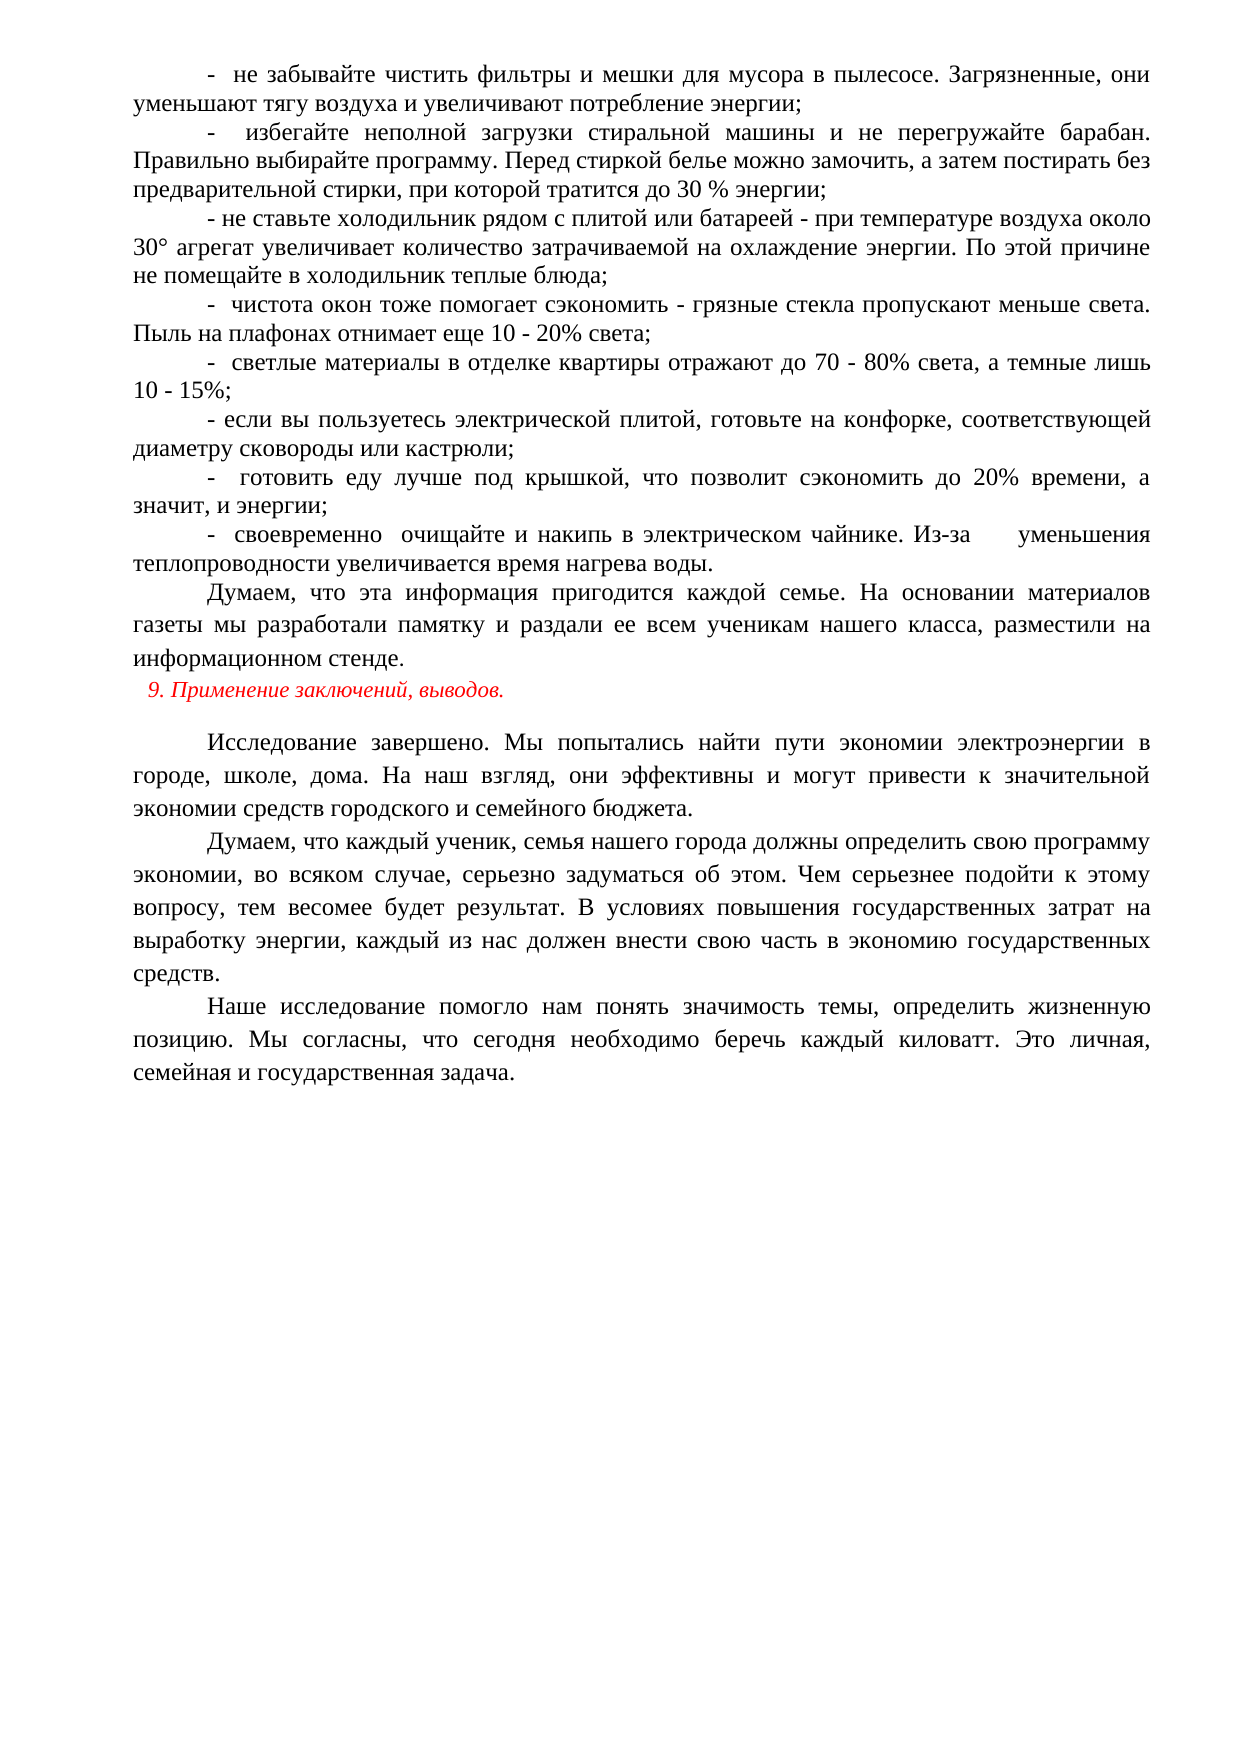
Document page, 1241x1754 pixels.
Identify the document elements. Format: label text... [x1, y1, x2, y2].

text - готовить еду лучше под крышкой, что позволит сэкономить до 20% времени, а значит, и энергии; [133, 462, 1152, 519]
text Думаем, что эта информация пригодится каждой семье. На основании материалов газеты мы разработали памятку и раздали ее всем ученикам нашего класса, разместили на информационном стенде. [133, 577, 1152, 672]
text - если вы пользуетесь электрической плитой, готовьте на конфорке, соответствующей диаметру сковороды или кастрюли; [133, 404, 1152, 462]
list Исследование завершено. Мы попытались найти пути экономии электроэнергии в городе, школе, дома. На наш взгляд, они эффективны и могут привести к значительной экономии средств городского и семейного бюджета. [133, 727, 1152, 822]
text - не ставьте холодильник рядом с плитой или батареей - при температуре воздуха около 30° агрегат увеличивает количество затрачиваемой на охлаждение энергии. По этой причине не помещайте в холодильник теплые блюда; [133, 203, 1152, 289]
text - своевременно очищайте и накипь в электрическом чайнике. Из-за уменьшения теплопроводности увеличивается время нагрева воды. [133, 519, 1152, 577]
text - не забывайте чистить фильтры и мешки для мусора в пылесосе. Загрязненные, они уменьшают тягу воздуха и увеличивают потребление энергии; [133, 59, 1152, 117]
list Думаем, что каждый ученик, семья нашего города должны определить свою программу экономии, во всяком случае, серьезно задуматься об этом. Чем серьезнее подойти к этому вопросу, тем весомее будет результат. В условиях повышения государственных затрат на выработку энергии, каждый из нас должен внести свою часть в экономию государственных средств. [133, 826, 1152, 987]
text - светлые материалы в отделке квартиры отражают до 70 - 80% света, а темные лишь 10 - 15%; [133, 347, 1152, 404]
text - избегайте неполной загрузки стиральной машины и не перегружайте барабан. Правильно выбирайте программу. Перед стиркой белье можно замочить, а затем постирать без предварительной стирки, при которой тратится до 30 % энергии; [133, 117, 1152, 203]
list Наше исследование помогло нам понять значимость темы, определить жизненную позицию. Мы согласны, что сегодня необходимо беречь каждый киловатт. Это личная, семейная и государственная задача. [133, 991, 1152, 1086]
text 9. Применение заключений, выводов. [133, 676, 1152, 702]
text - чистота окон тоже помогает сэкономить - грязные стекла пропускают меньше света. Пыль на плафонах отнимает еще 10 - 20% света; [133, 289, 1152, 347]
